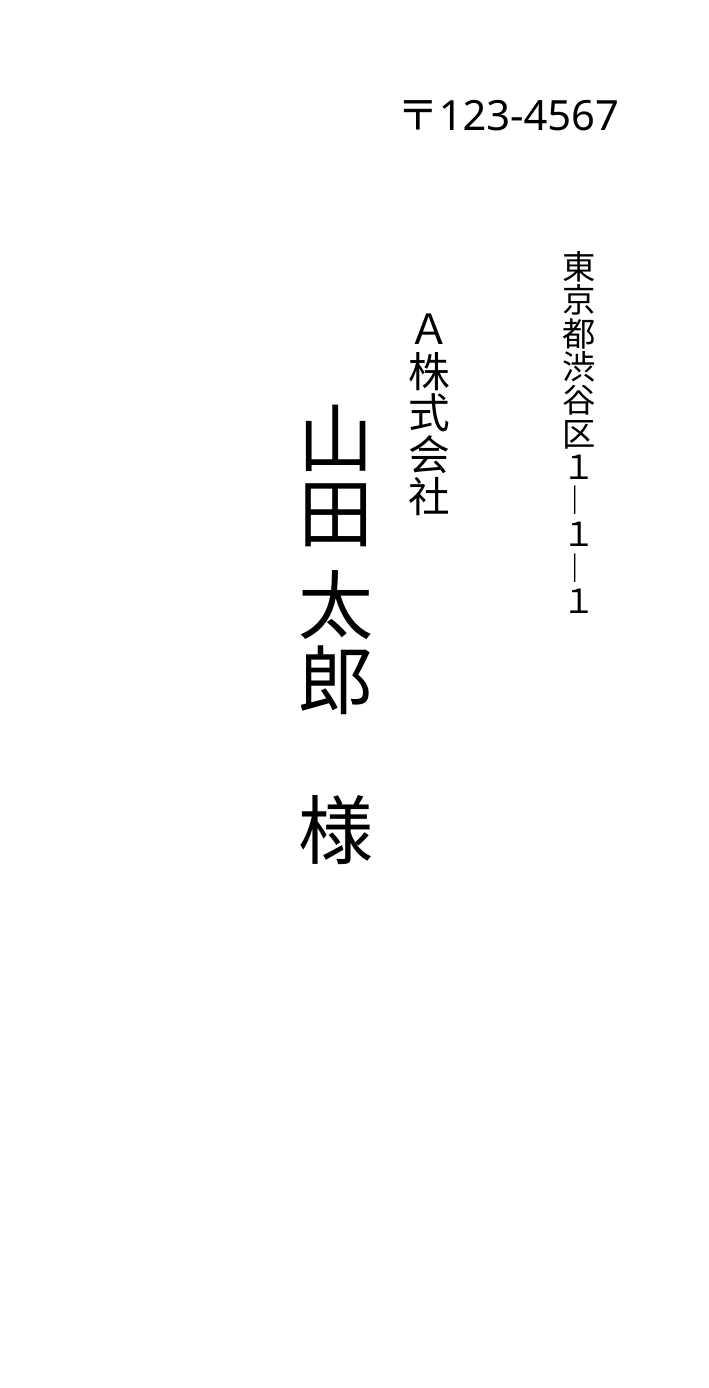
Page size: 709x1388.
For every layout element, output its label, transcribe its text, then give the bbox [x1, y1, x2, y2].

text 山田 太郎 様 [279, 226, 392, 1313]
text Ａ株式会社 [392, 226, 467, 1313]
text 東京都渋谷区１―１―１ [542, 226, 617, 1313]
